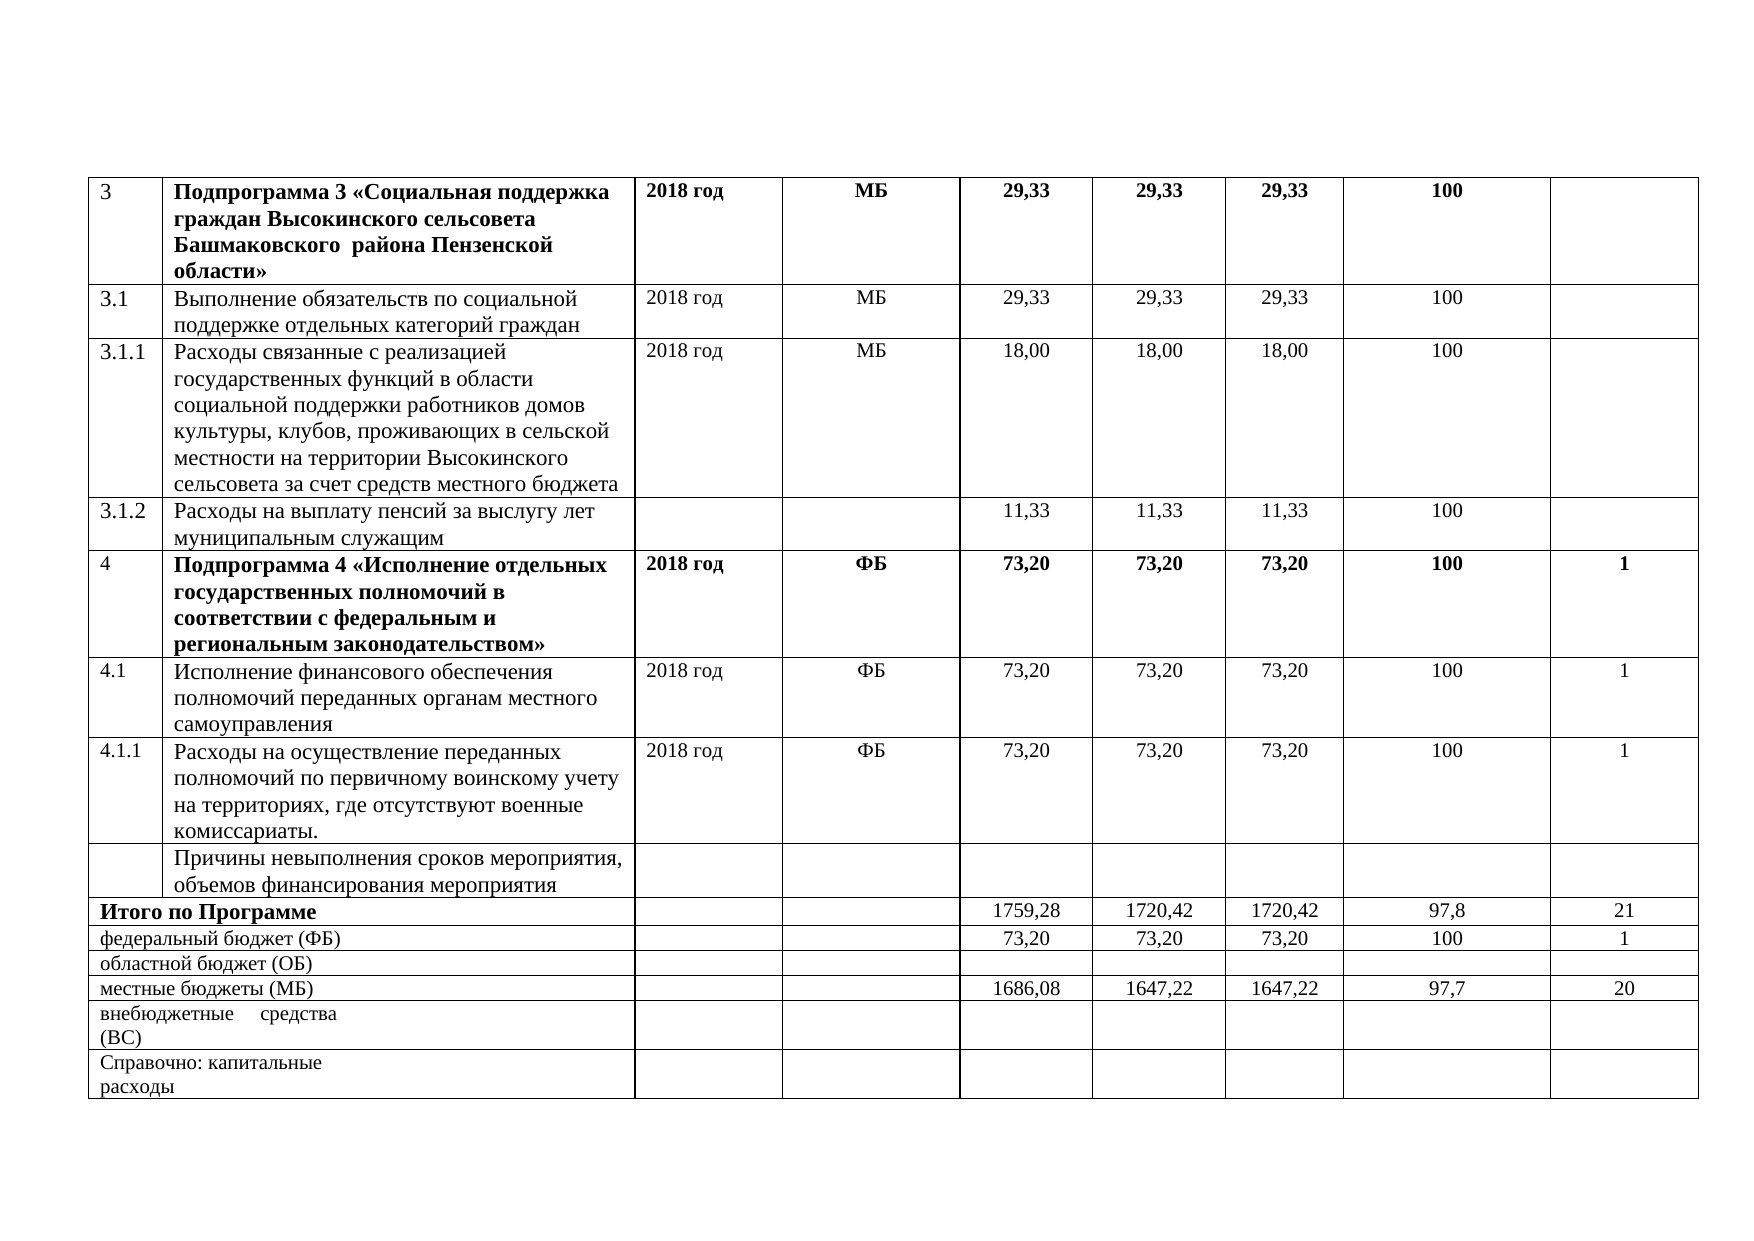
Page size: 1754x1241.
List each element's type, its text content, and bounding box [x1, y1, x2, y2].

table_cell 1720,42 [1093, 898, 1225, 924]
table_cell 1686,08 [961, 976, 1092, 1000]
table_cell 100 [1344, 926, 1550, 949]
table_cell [636, 498, 782, 550]
table_cell 29,33 [1093, 285, 1225, 337]
table_cell Подпрограмма 3 «Социальная поддержка граждан Высокинского сельсовета Башмаковского района Пензенской области» [163, 178, 634, 284]
table_cell 4.1 [89, 658, 162, 737]
table_cell 29,33 [1226, 178, 1343, 284]
table_cell 18,00 [1226, 339, 1343, 497]
table_cell 11,33 [1093, 498, 1225, 550]
table_cell 97,7 [1344, 976, 1550, 1000]
table_cell 100 [1344, 285, 1550, 337]
table_cell МБ [783, 178, 959, 284]
table_cell ФБ [783, 551, 959, 657]
table_cell 4.1.1 [89, 738, 162, 843]
table_cell [961, 951, 1092, 975]
table_cell [1226, 951, 1343, 975]
table_cell 18,00 [1093, 339, 1225, 497]
table_cell 20 [1551, 976, 1698, 1000]
table_cell 1720,42 [1226, 898, 1343, 924]
table_cell 73,20 [1226, 926, 1343, 949]
table_cell [1551, 844, 1698, 897]
table_cell Справочно: капитальные расходы [89, 1050, 634, 1098]
table_cell [783, 1001, 959, 1049]
table_cell 73,20 [1093, 738, 1225, 843]
table_cell 73,20 [961, 738, 1092, 843]
table_cell 3.1.1 [89, 339, 162, 497]
table_cell местные бюджеты (МБ) [89, 976, 634, 1000]
table_cell внебюджетные средства (ВС) [89, 1001, 634, 1049]
table_cell 3 [89, 178, 162, 284]
table_cell [783, 926, 959, 949]
table_cell [961, 844, 1092, 897]
table_cell [636, 1050, 782, 1098]
table_cell Подпрограмма 4 «Исполнение отдельных государственных полномочий в соответствии с федеральным и региональным законодательством» [163, 551, 634, 657]
table_cell [1551, 498, 1698, 550]
table_cell 1 [1551, 738, 1698, 843]
table_cell 2018 год [636, 738, 782, 843]
table_cell 73,20 [961, 551, 1092, 657]
table_cell МБ [783, 285, 959, 337]
table_cell Выполнение обязательств по социальной поддержке отдельных категорий граждан [163, 285, 634, 337]
table_cell 29,33 [961, 178, 1092, 284]
table_cell [636, 951, 782, 975]
table_cell [1344, 951, 1550, 975]
table_cell 1 [1551, 551, 1698, 657]
table_cell ФБ [783, 658, 959, 737]
table_cell 29,33 [1226, 285, 1343, 337]
table_cell 97,8 [1344, 898, 1550, 924]
table_cell 1 [1551, 926, 1698, 949]
table_cell МБ [783, 339, 959, 497]
table_cell Расходы связанные с реализацией государственных функций в области социальной поддержки работников домов культуры, клубов, проживающих в сельской местности на территории Высокинского сельсовета за счет средств местного бюджета [163, 339, 634, 497]
table_cell 73,20 [1226, 658, 1343, 737]
table_cell [1344, 1050, 1550, 1098]
table_cell Расходы на осуществление переданных полномочий по первичному воинскому учету на территориях, где отсутствуют военные комиссариаты. [163, 738, 634, 843]
table_cell [1551, 951, 1698, 975]
table_cell 73,20 [1226, 551, 1343, 657]
table_cell 1647,22 [1093, 976, 1225, 1000]
table_cell 2018 год [636, 285, 782, 337]
table_cell 73,20 [1093, 926, 1225, 949]
table_cell [1093, 1050, 1225, 1098]
table_cell 2018 год [636, 551, 782, 657]
table_cell Исполнение финансового обеспечения полномочий переданных органам местного самоуправления [163, 658, 634, 737]
table_cell 100 [1344, 551, 1550, 657]
table_cell 100 [1344, 658, 1550, 737]
table_cell [1226, 1001, 1343, 1049]
table_cell Итого по Программе [89, 898, 634, 924]
table_cell 73,20 [1226, 738, 1343, 843]
table_cell ФБ [783, 738, 959, 843]
table_cell 1647,22 [1226, 976, 1343, 1000]
table_cell федеральный бюджет (ФБ) [89, 926, 634, 949]
table_cell [783, 898, 959, 924]
table_cell 18,00 [961, 339, 1092, 497]
table_cell 100 [1344, 738, 1550, 843]
table_cell 100 [1344, 498, 1550, 550]
table_cell 11,33 [1226, 498, 1343, 550]
table_cell [1551, 178, 1698, 284]
table_cell [636, 844, 782, 897]
table_cell [1226, 844, 1343, 897]
table_cell областной бюджет (ОБ) [89, 951, 634, 975]
table_cell 11,33 [961, 498, 1092, 550]
table_cell [1344, 844, 1550, 897]
table_cell [1551, 1050, 1698, 1098]
table_cell [636, 926, 782, 949]
table_cell 3.1 [89, 285, 162, 337]
table_cell 100 [1344, 339, 1550, 497]
table_cell 4 [89, 551, 162, 657]
table_cell 73,20 [961, 658, 1092, 737]
table_cell [1551, 339, 1698, 497]
table_cell [1344, 1001, 1550, 1049]
table_cell Расходы на выплату пенсий за выслугу лет муниципальным служащим [163, 498, 634, 550]
table_cell 73,20 [1093, 658, 1225, 737]
table_cell 2018 год [636, 339, 782, 497]
table_cell [1093, 1001, 1225, 1049]
table_cell 1 [1551, 658, 1698, 737]
table_cell [1551, 285, 1698, 337]
table_cell Причины невыполнения сроков мероприятия, объемов финансирования мероприятия [163, 844, 634, 897]
table_cell [1226, 1050, 1343, 1098]
table_cell 29,33 [1093, 178, 1225, 284]
table_cell 3.1.2 [89, 498, 162, 550]
table_cell 29,33 [961, 285, 1092, 337]
table_cell 2018 год [636, 178, 782, 284]
table_cell 73,20 [1093, 551, 1225, 657]
table_cell [1093, 951, 1225, 975]
table_cell [783, 498, 959, 550]
table_cell [636, 1001, 782, 1049]
table_cell [783, 951, 959, 975]
table_cell 21 [1551, 898, 1698, 924]
table_cell [636, 898, 782, 924]
table_cell [1093, 844, 1225, 897]
table_cell [783, 976, 959, 1000]
table_cell 73,20 [961, 926, 1092, 949]
table_cell [1551, 1001, 1698, 1049]
table_cell 2018 год [636, 658, 782, 737]
table_cell [636, 976, 782, 1000]
table_cell 100 [1344, 178, 1550, 284]
table_cell [783, 1050, 959, 1098]
table_cell [961, 1050, 1092, 1098]
table_cell [961, 1001, 1092, 1049]
table_cell [89, 844, 162, 897]
table_cell [783, 844, 959, 897]
table_cell 1759,28 [961, 898, 1092, 924]
